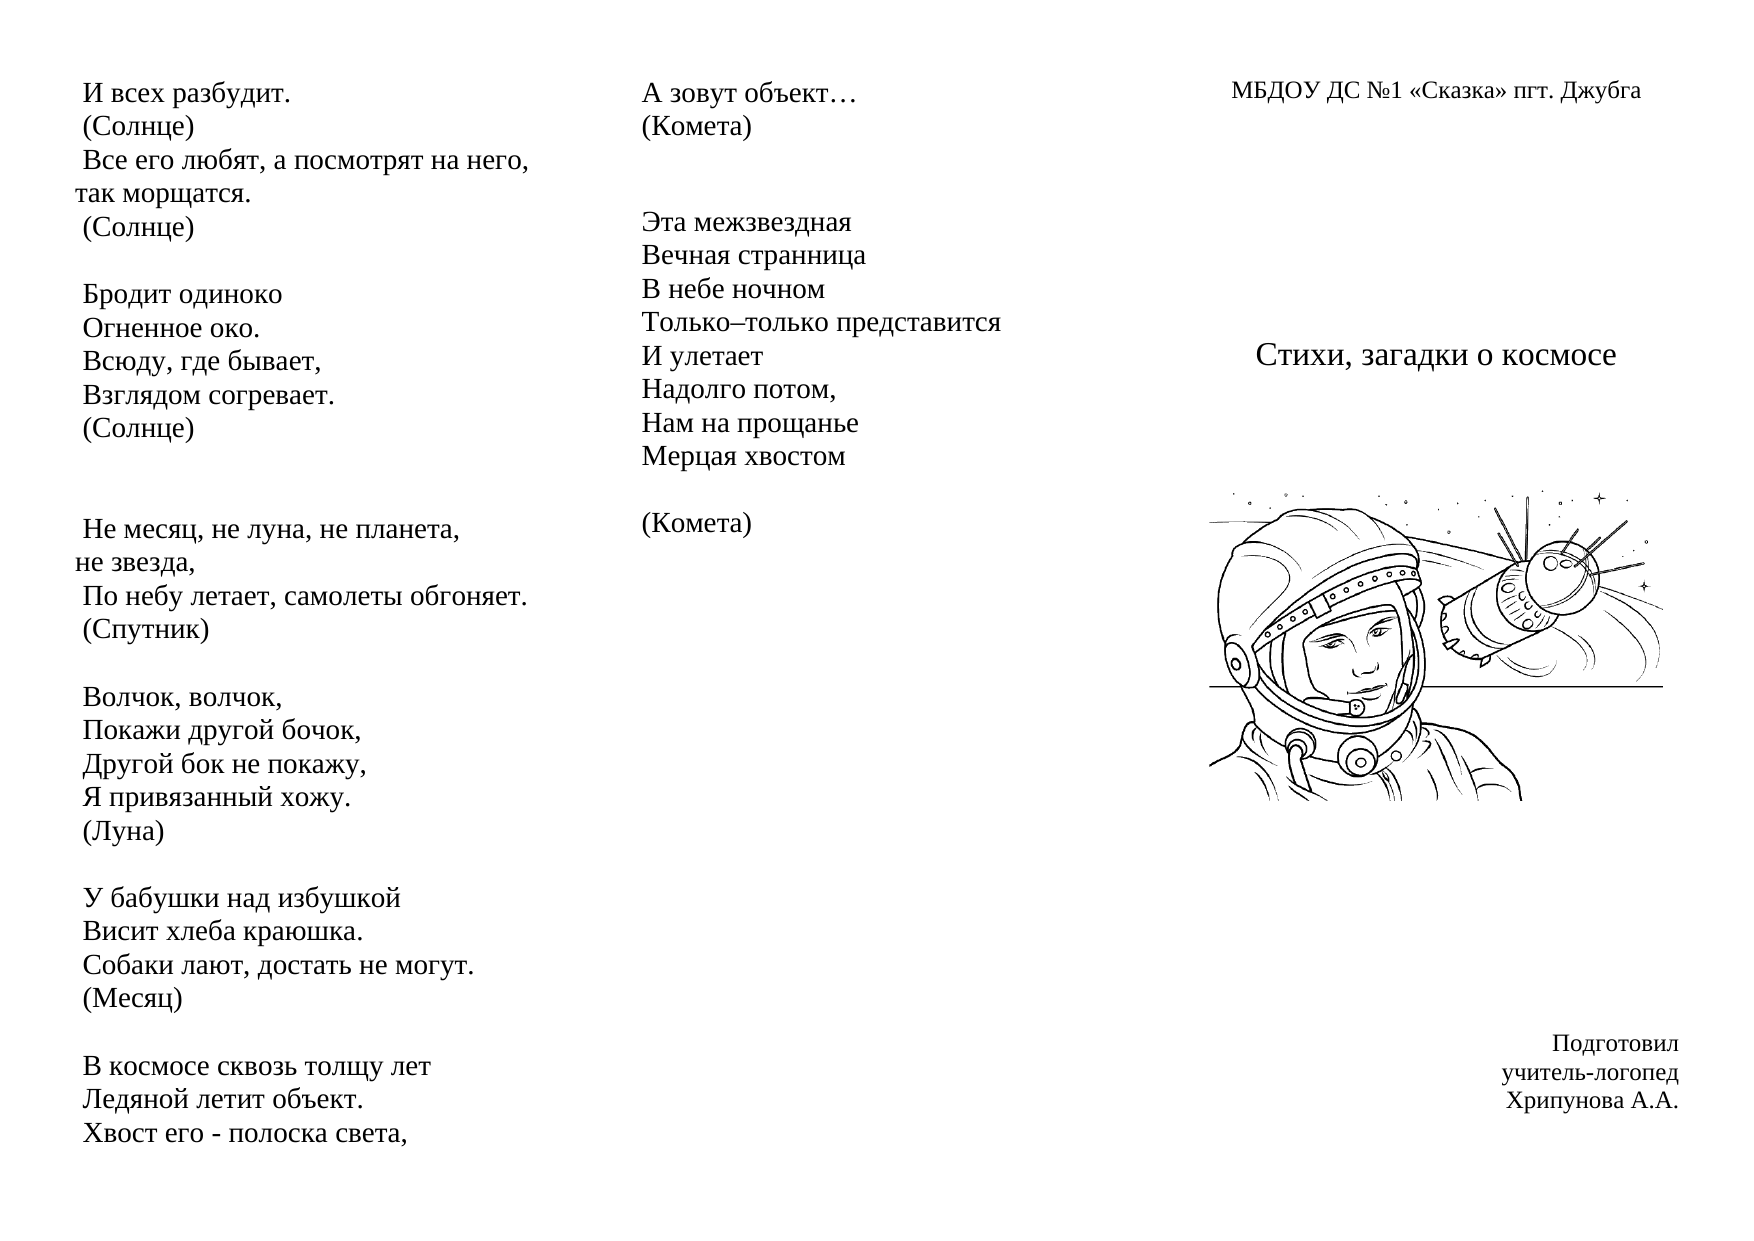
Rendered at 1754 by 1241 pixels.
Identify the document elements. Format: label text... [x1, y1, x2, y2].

text Эта межзвездная Вечная странница В небе ночном Только–только представится И улетает Надолго потом, Нам на прощанье Мерцая хвостом [634, 170, 1119, 472]
text МБДОУ ДС №1 «Сказка» пгт. Джубга [1193, 75, 1679, 104]
text (Комета) [634, 472, 1119, 539]
text У бабушки над избушкой Висит хлеба краюшка. Собаки лают, достать не могут. (Месяц) В космосе сквозь толщу лет Ледяной летит объект. Хвост его - полоска света, А зовут объект… (Комета) [634, 75, 1119, 170]
text У бабушки над избушкой Висит хлеба краюшка. Собаки лают, достать не могут. (Месяц) В космосе сквозь толщу лет Ледяной летит объект. Хвост его - полоска света, А зовут объект… (Комета) [75, 846, 560, 1148]
text учитель-логопед [1268, 1057, 1679, 1086]
text не звезда, По небу летает, самолеты обгоняет. (Спутник) Волчок, волчок, Покажи другой бочок, Другой бок не покажу, Я привязанный хожу. (Луна) [75, 544, 560, 846]
text Подготовил [1193, 1028, 1679, 1057]
text В дверь, в окно Стучать не будет, А взойдет И всех разбудит. (Солнце) [75, 75, 560, 142]
text Хрипунова А.А. [1268, 1086, 1679, 1114]
text Все его любят, а посмотрят на него, так морщатся. (Солнце) Бродит одиноко Огненное око. Всюду, где бывает, Взглядом согревает. (Солнце) [75, 142, 560, 444]
text Не месяц, не луна, не планета, [75, 444, 560, 544]
text Стихи, загадки о космосе [1193, 334, 1679, 372]
